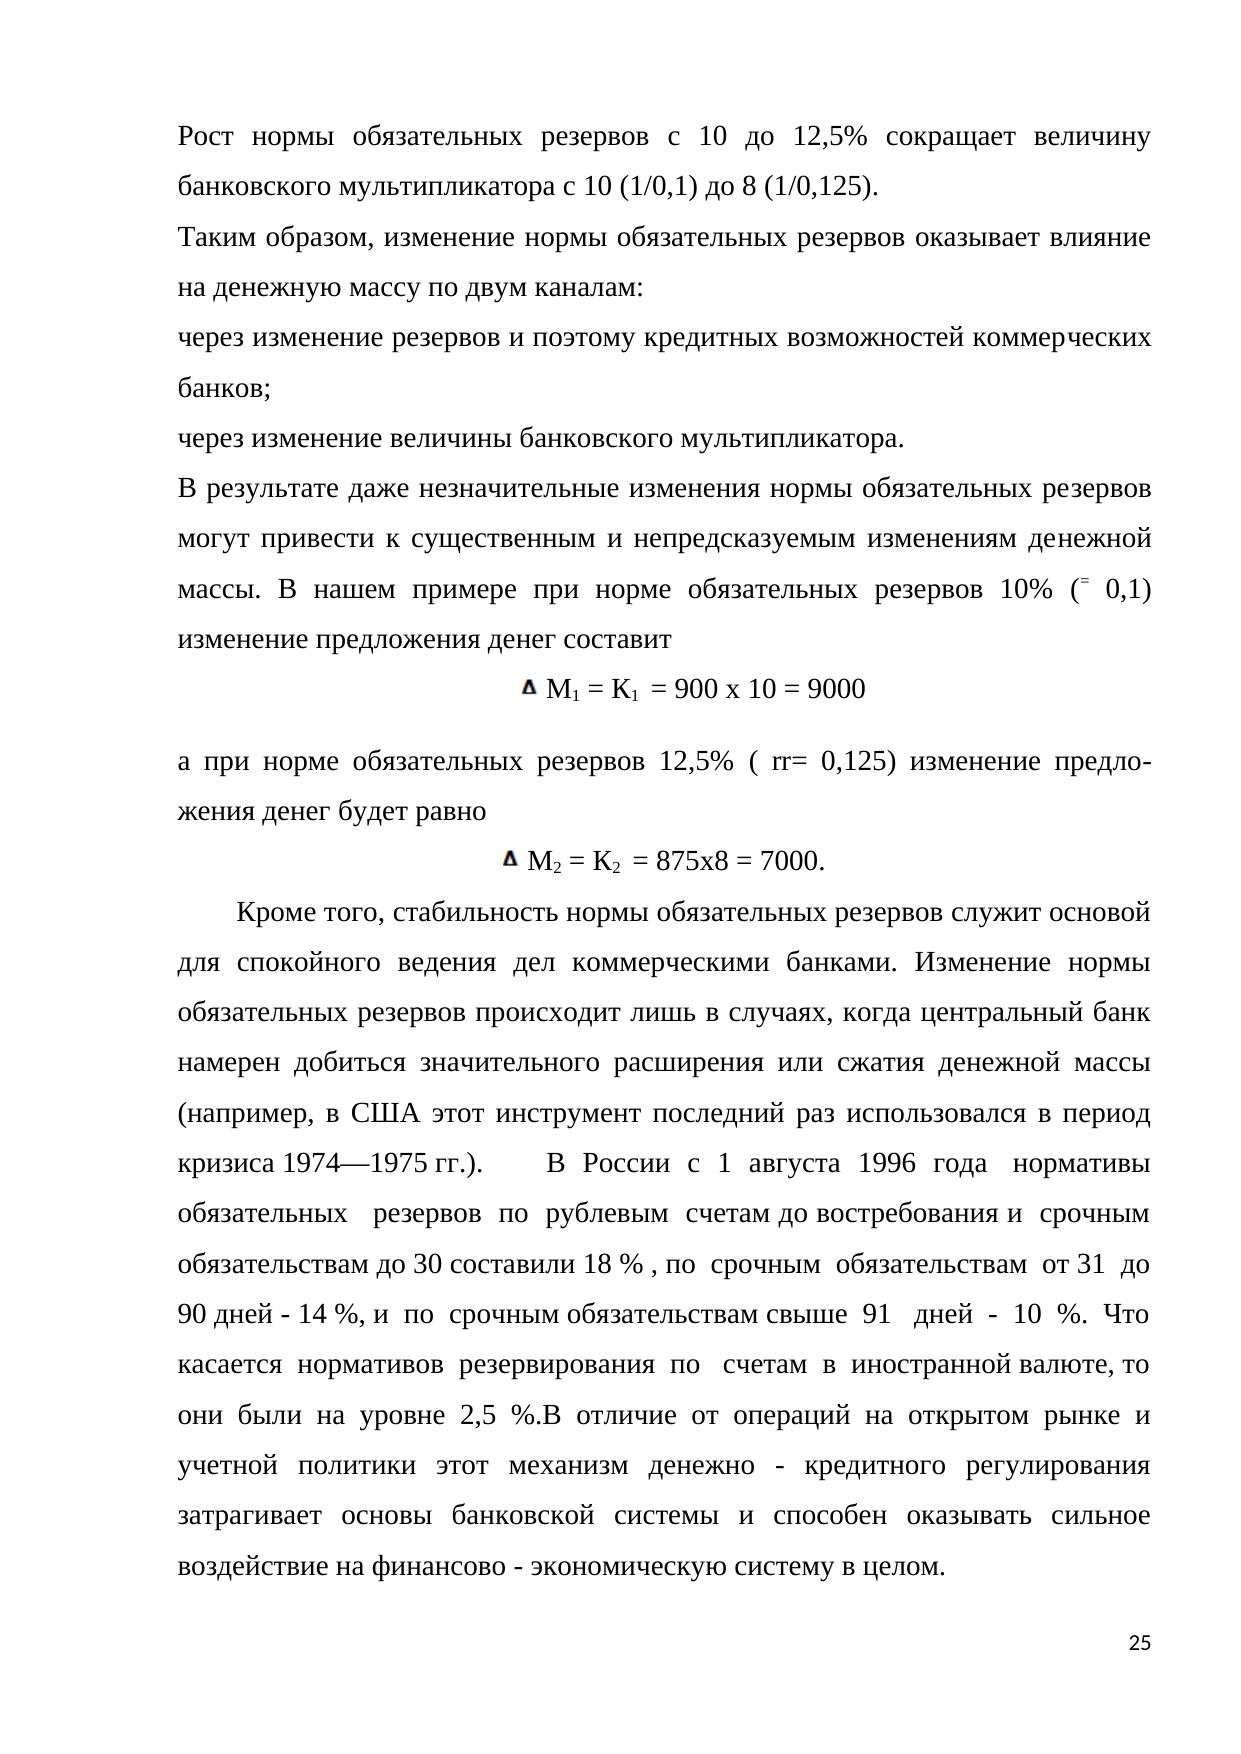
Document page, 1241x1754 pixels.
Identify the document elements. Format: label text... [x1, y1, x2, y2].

text М1 = К1 = 900 х 10 = 9000 [177, 672, 1152, 705]
picture [503, 846, 527, 871]
text а при норме обязательных резервов 12,5% ( rr= 0,125) изменение предложения денег будет равно [177, 743, 1152, 827]
text Таким образом, изменение нормы обязательных резервов оказывает влияние на денежную массу по двум каналам: [177, 219, 1152, 303]
text через изменение резервов и поэтому кредитных возможностей коммерческих банков; [177, 319, 1152, 403]
text через изменение величины банковского мультипликатора. [177, 420, 1152, 453]
text М2 = К2 = 875x8 = 7000. [177, 843, 1152, 877]
text Кроме того, стабильность нормы обязательных резервов служит основой для спокойного ведения дел коммерческими банками. Изменение нормы обязательных резервов происходит лишь в случаях, когда центральный банк намерен добиться значительного расширения или сжатия денежной массы (например, в США этот инструмент последний раз использовался в период кризиса 1974—1975 гг.). В России с 1 августа 1996 года нормативы обязательных резервов по рублевым счетам до востребования и срочным обязательствам до 30 составили 18 % , по срочным обязательствам от 31 до 90 дней - 14 %, и по срочным обязательствам свыше 91 дней - 10 %. Что касается нормативов резервирования по счетам в иностранной валюте, то они были на уровне 2,5 %.В отличие от операций на открытом рынке и учетной политики этот механизм денежно - кредитного регулирования затрагивает основы банковской системы и способен оказывать сильное воздействие на финансово - экономическую систему в целом. [177, 894, 1152, 1581]
text В результате даже незначительные изменения нормы обязательных резервов могут привести к существенным и непредсказуемым изменениям денежной массы. В нашем примере при норме обязательных резервов 10% (= 0,1) изменение предложения денег составит [177, 470, 1152, 655]
picture [522, 675, 546, 699]
text Рост нормы обязательных резервов с 10 до 12,5% сокращает величину банковского мультипликатора с 10 (1/0,1) до 8 (1/0,125). [177, 118, 1152, 202]
